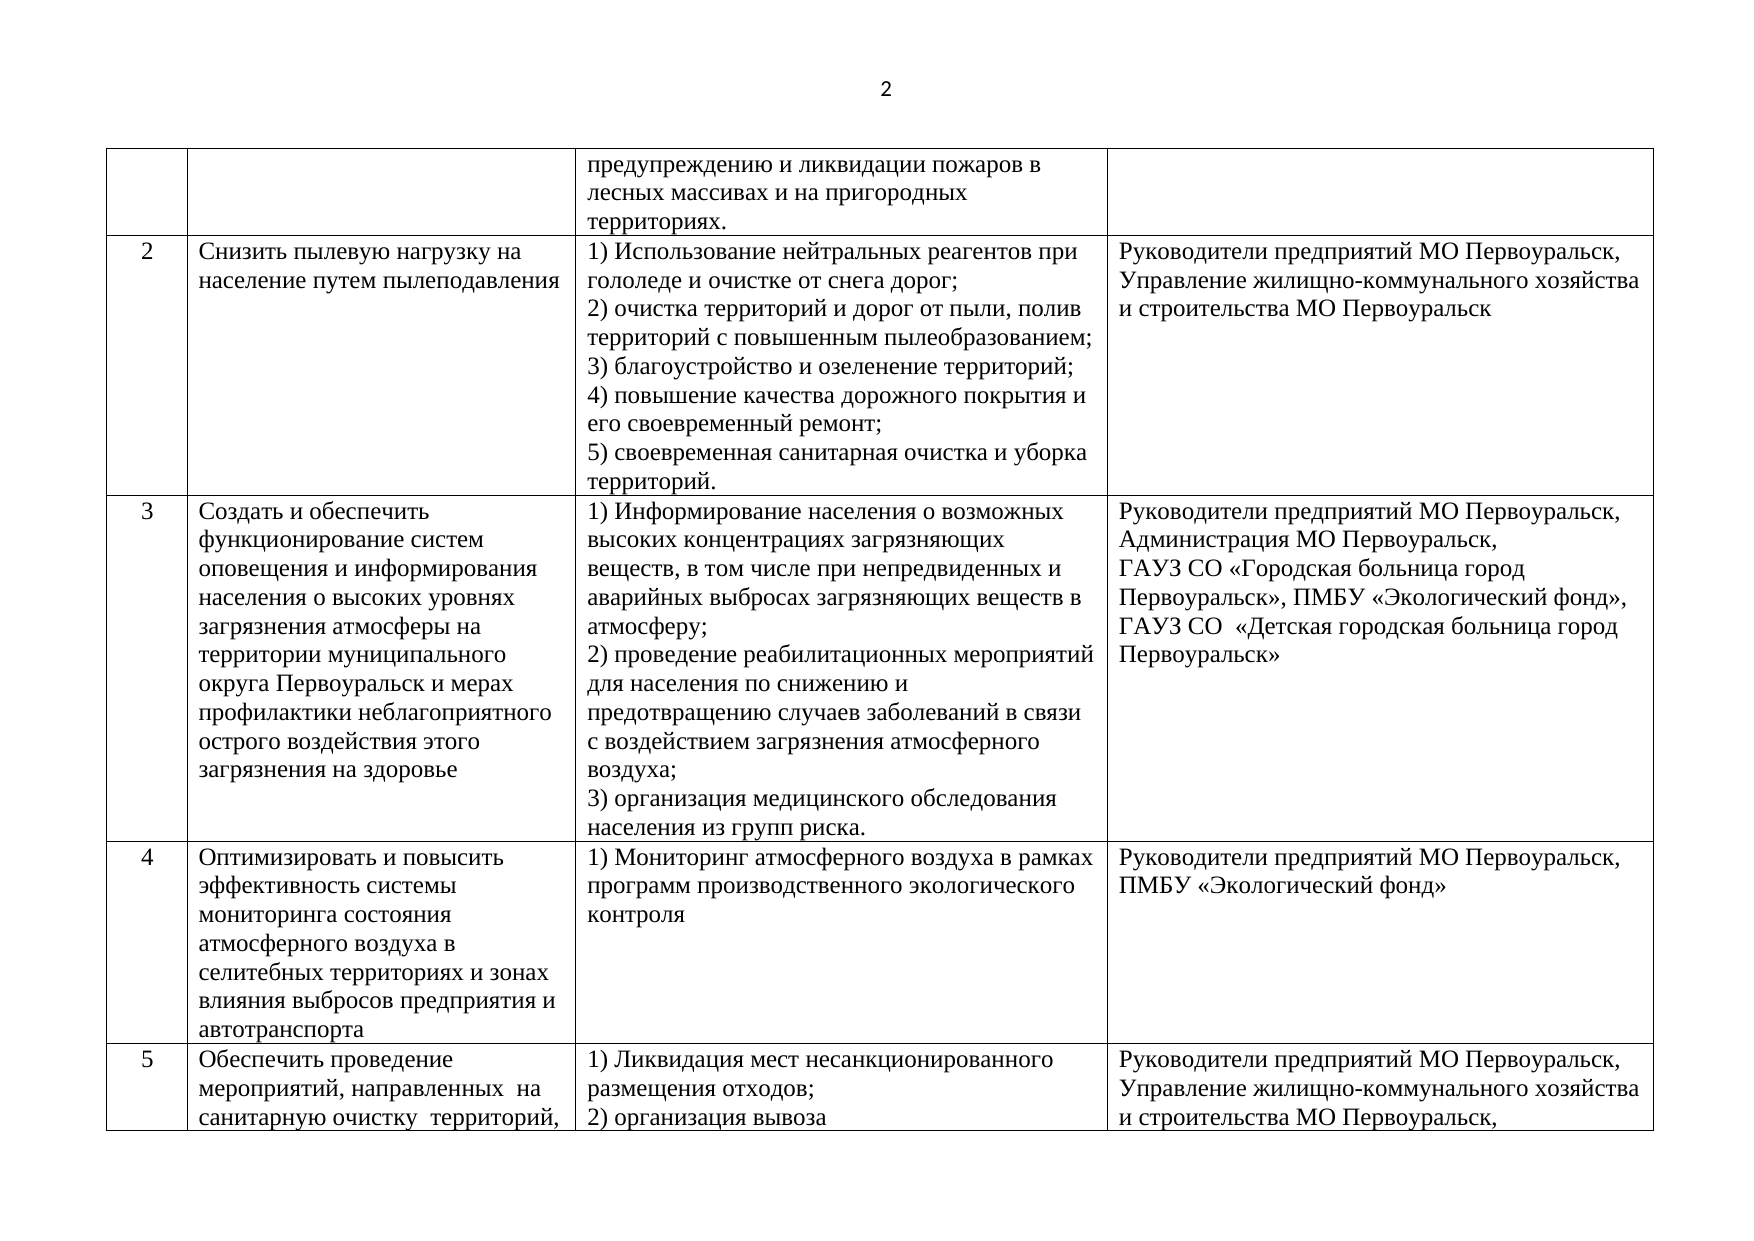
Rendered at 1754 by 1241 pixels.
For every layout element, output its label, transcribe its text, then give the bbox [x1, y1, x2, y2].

table_cell 3 [107, 496, 187, 841]
table_cell Снизить пылевую нагрузку на население путем пылеподавления [188, 236, 575, 495]
table_cell Руководители предприятий МО Первоуральск, Администрация МО Первоуральск, ГАУЗ СО «Городская больница город Первоуральск», ПМБУ «Экологический фонд», ГАУЗ СО «Детская городская больница город Первоуральск» [1108, 496, 1653, 841]
table_cell Оптимизировать и повысить эффективность системы мониторинга состояния атмосферного воздуха в селитебных территориях и зонах влияния выбросов предприятия и автотранспорта [188, 842, 575, 1043]
table_cell Руководители предприятий МО Первоуральск, ПМБУ «Экологический фонд» [1108, 842, 1653, 1043]
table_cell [188, 149, 575, 235]
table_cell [576, 1044, 1107, 1130]
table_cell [1108, 149, 1653, 235]
table_cell 1) Информирование населения о возможных высоких концентрациях загрязняющих веществ, в том числе при непредвиденных и аварийных выбросах загрязняющих веществ в атмосферу; 2) проведение реабилитационных мероприятий для населения по снижению и предотвращению случаев заболеваний в связи с воздействием загрязнения атмосферного воздуха; 3) организация медицинского обследования населения из групп риска. [576, 496, 1107, 841]
table_cell 5 [107, 1044, 187, 1130]
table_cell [188, 1044, 575, 1130]
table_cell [576, 149, 1107, 235]
table_cell Создать и обеспечить функционирование систем оповещения и информирования населения о высоких уровнях загрязнения атмосферы на территории муниципального округа Первоуральск и мерах профилактики неблагоприятного острого воздействия этого загрязнения на здоровье [188, 496, 575, 841]
table_cell Руководители предприятий МО Первоуральск, Управление жилищно-коммунального хозяйства и строительства МО Первоуральск [1108, 236, 1653, 495]
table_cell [1108, 1044, 1653, 1130]
table_cell 4 [107, 842, 187, 1043]
table_cell 1) Использование нейтральных реагентов при гололеде и очистке от снега дорог; 2) очистка территорий и дорог от пыли, полив территорий с повышенным пылеобразованием; 3) благоустройство и озеленение территорий; 4) повышение качества дорожного покрытия и его своевременный ремонт; 5) своевременная санитарная очистка и уборка территорий. [576, 236, 1107, 495]
table_cell 1) Мониторинг атмосферного воздуха в рамках программ производственного экологического контроля [576, 842, 1107, 1043]
table_cell 1 [107, 149, 187, 235]
table_cell 2 [107, 236, 187, 495]
